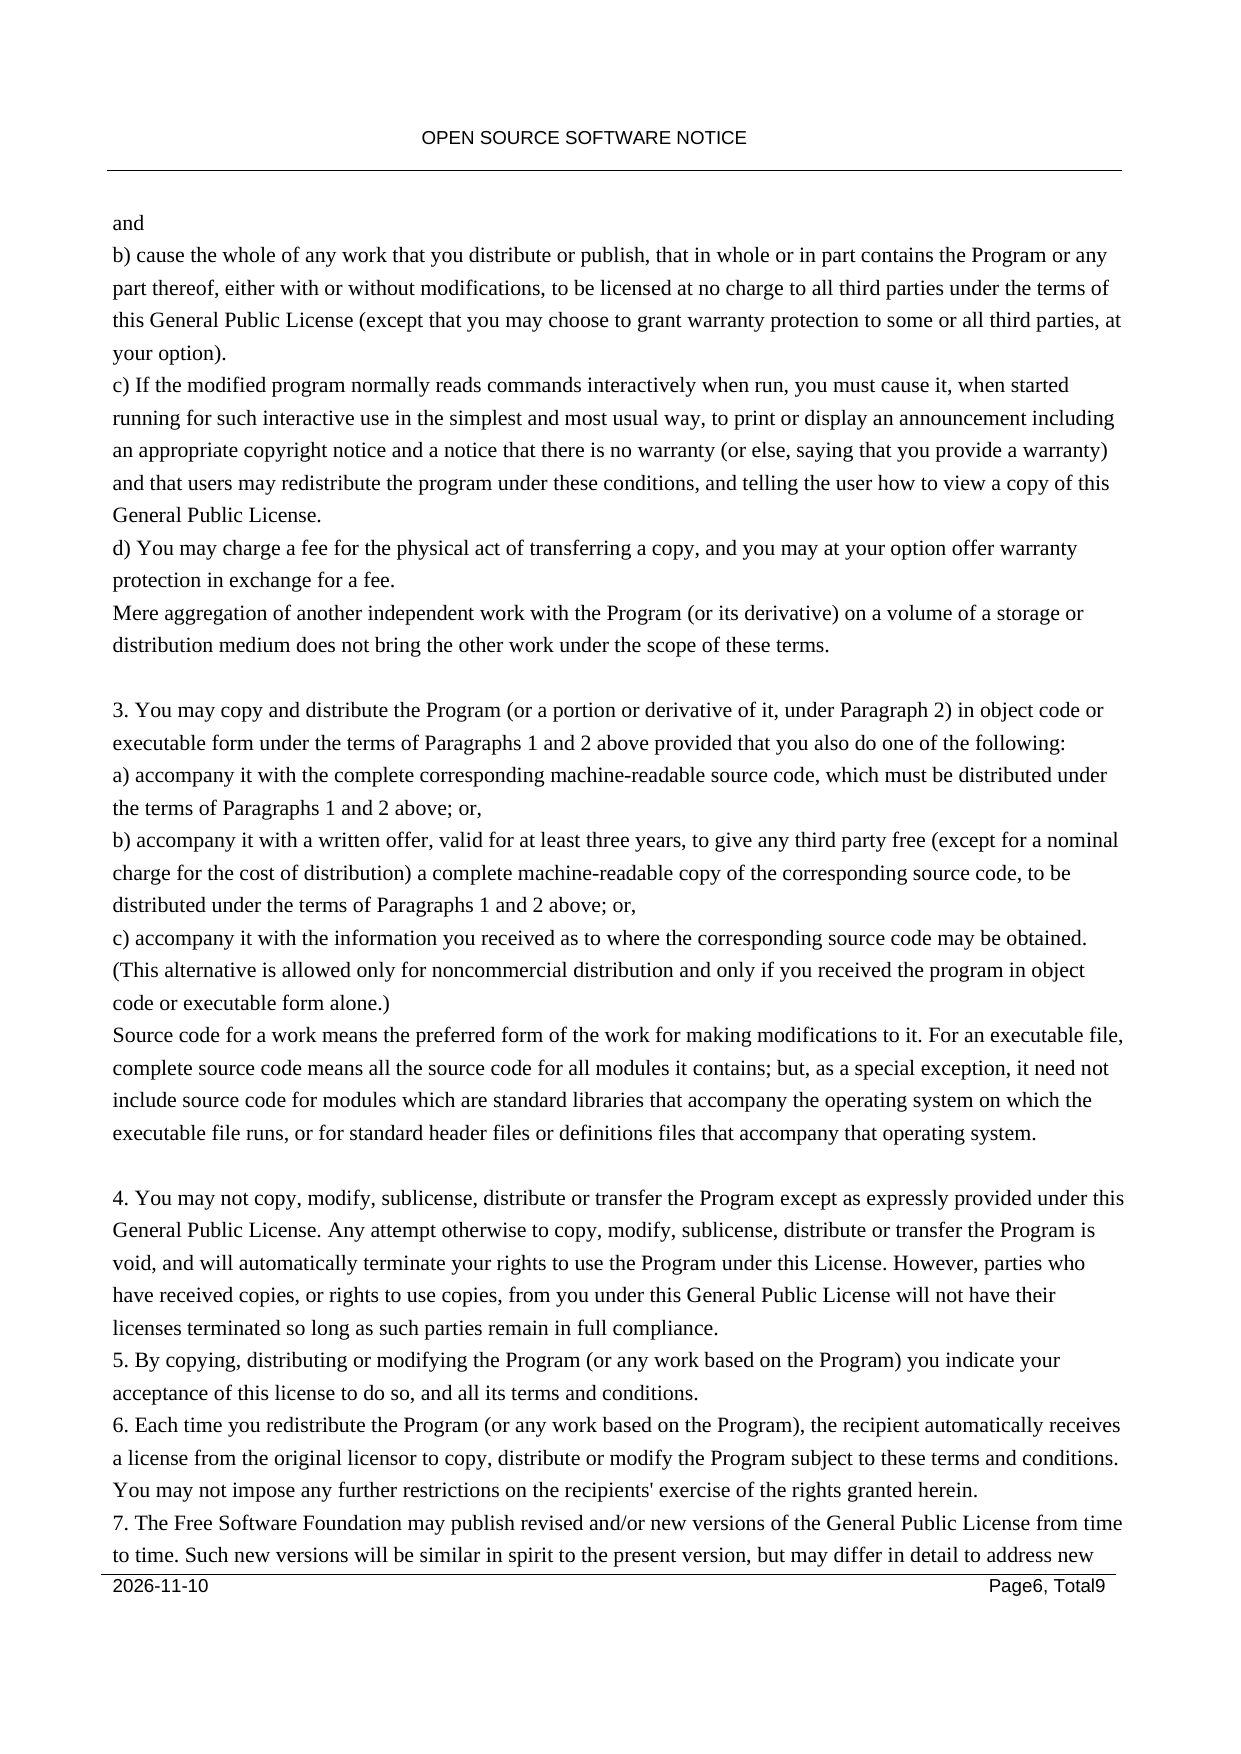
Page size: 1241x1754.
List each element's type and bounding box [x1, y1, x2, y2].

text [112, 206, 1128, 1571]
